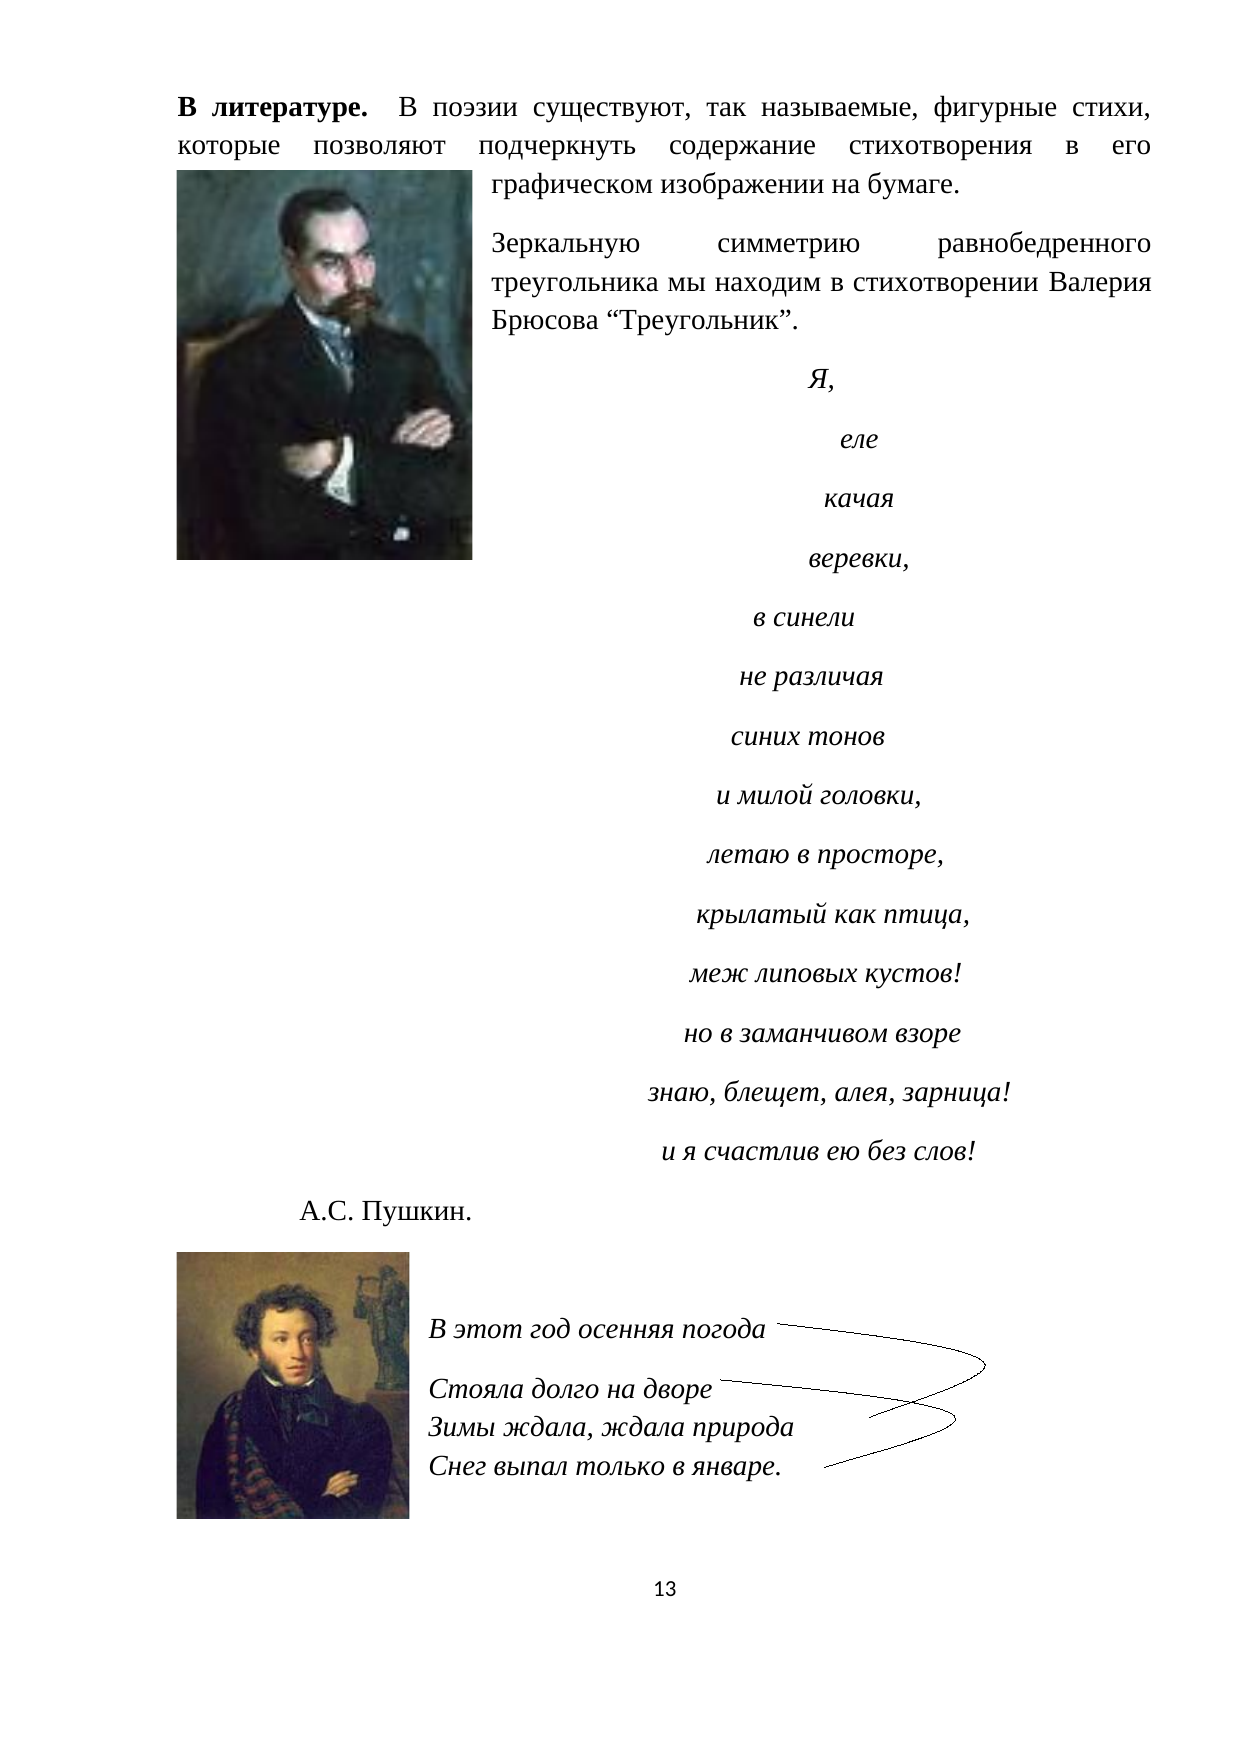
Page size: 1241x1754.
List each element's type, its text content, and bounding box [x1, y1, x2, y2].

text летаю в просторе, [252, 837, 1152, 870]
text знаю, блещет, алея, зарница! [252, 1074, 1152, 1108]
text не различая [252, 658, 1152, 692]
text Стояла долго на дворе Зимы ждала, ждала природа Снег выпал только в январе. [410, 1371, 1152, 1482]
picture [176, 170, 473, 560]
text качая [473, 480, 1152, 514]
text В литературе. В поэзии существуют, так называемые, фигурные стихи, которые позволяют подчеркнуть содержание стихотворения в его графическом изображении на бумаге. [177, 89, 1152, 199]
text А.С. Пушкин. [252, 1193, 1152, 1226]
text меж липовых кустов! [252, 955, 1152, 989]
text и я счастлив ею без слов! [252, 1133, 1152, 1167]
text синих тонов [252, 718, 1152, 751]
text в синели [252, 599, 1152, 633]
text крылатый как птица, [252, 896, 1152, 929]
text но в заманчивом взоре [252, 1015, 1152, 1048]
text В этот год осенняя погода [410, 1312, 1152, 1345]
text веревки, [252, 540, 1152, 573]
text и милой головки, [252, 777, 1152, 811]
text еле [473, 421, 1152, 454]
text Зеркальную симметрию равнобедренного треугольника мы находим в стихотворении Валерия Брюсова “Треугольник”. [473, 225, 1152, 336]
text Я, [473, 362, 1152, 395]
picture [176, 1252, 410, 1519]
